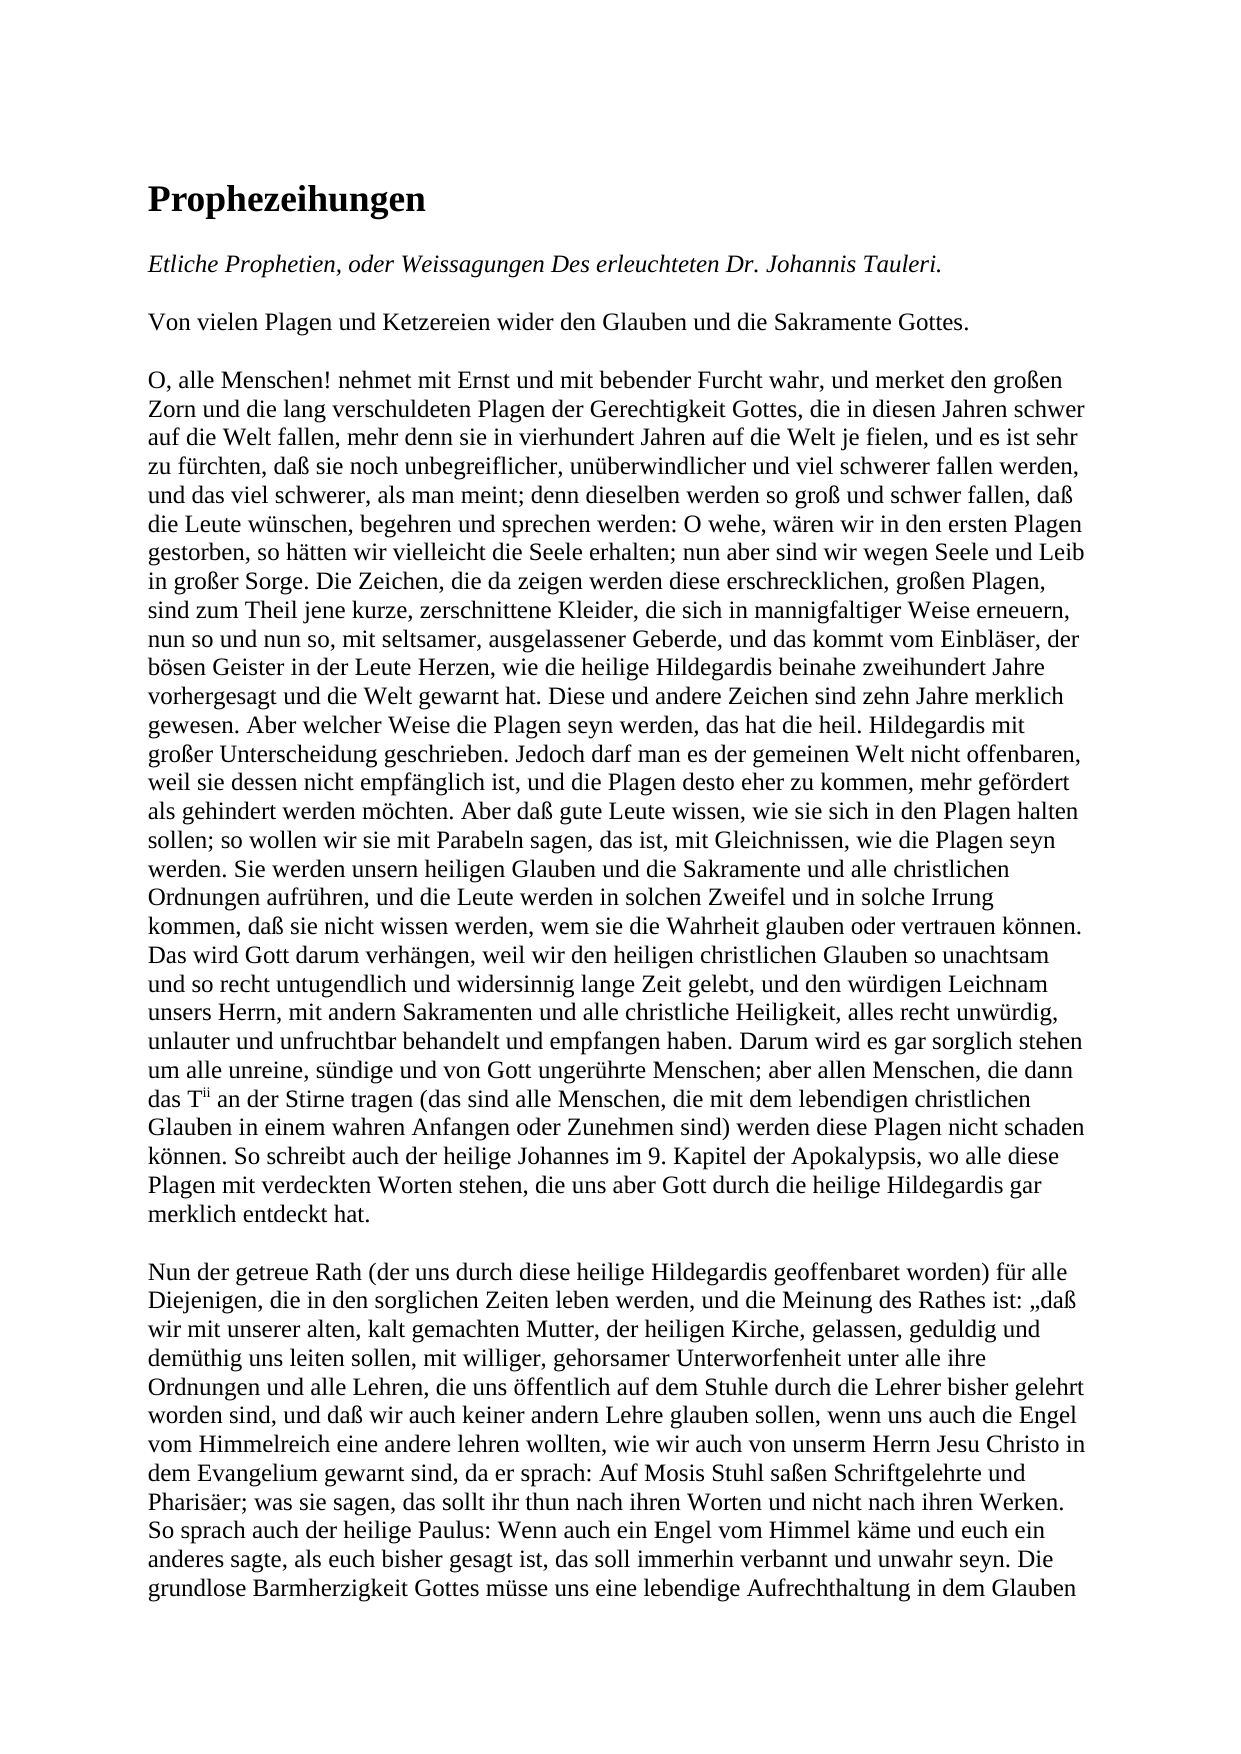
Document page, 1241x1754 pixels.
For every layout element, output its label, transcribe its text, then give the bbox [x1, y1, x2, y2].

text Von vielen Plagen und Ketzereien wider den Glauben und die Sakramente Gottes. [148, 307, 1093, 336]
text Etliche Prophetien, oder Weissagungen Des erleuchteten Dr. Johannis Tauleri. [148, 249, 1093, 278]
subtitle Prophezeihungen [148, 177, 1093, 220]
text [148, 1257, 1093, 1602]
text O, alle Menschen! nehmet mit Ernst und mit bebender Furcht wahr, und merket den großen Zorn und die lang verschuldeten Plagen der Gerechtigkeit Gottes, die in diesen Jahren schwer auf die Welt fallen, mehr denn sie in vierhundert Jahren auf die Welt je fielen, und es ist sehr zu fürchten, daß sie noch unbegreiflicher, unüberwindlicher und viel schwerer fallen werden, und das viel schwerer, als man meint; denn dieselben werden so groß und schwer fallen, daß die Leute wünschen, begehren und sprechen werden: O wehe, wären wir in den ersten Plagen gestorben, so hätten wir vielleicht die Seele erhalten; nun aber sind wir wegen Seele und Leib in großer Sorge. Die Zeichen, die da zeigen werden diese erschrecklichen, großen Plagen, sind zum Theil jene kurze, zerschnittene Kleider, die sich in mannigfaltiger Weise erneuern, nun so und nun so, mit seltsamer, ausgelassener Geberde, und das kommt vom Einbläser, der bösen Geister in der Leute Herzen, wie die heilige Hildegardis beinahe zweihundert Jahre vorhergesagt und die Welt gewarnt hat. Diese und andere Zeichen sind zehn Jahre merklich gewesen. Aber welcher Weise die Plagen seyn werden, das hat die heil. Hildegardis mit großer Unterscheidung geschrieben. Jedoch darf man es der gemeinen Welt nicht offenbaren, weil sie dessen nicht empfänglich ist, und die Plagen desto eher zu kommen, mehr gefördert als gehindert werden möchten. Aber daß gute Leute wissen, wie sie sich in den Plagen halten sollen; so wollen wir sie mit Parabeln sagen, das ist, mit Gleichnissen, wie die Plagen seyn werden. Sie werden unsern heiligen Glauben und die Sakramente und alle christlichen Ordnungen aufrühren, und die Leute werden in solchen Zweifel und in solche Irrung kommen, daß sie nicht wissen werden, wem sie die Wahrheit glauben oder vertrauen können. Das wird Gott darum verhängen, weil wir den heiligen christlichen Glauben so unachtsam und so recht untugendlich und widersinnig lange Zeit gelebt, und den würdigen Leichnam unsers Herrn, mit andern Sakramenten und alle christliche Heiligkeit, alles recht unwürdig, unlauter und unfruchtbar behandelt und empfangen haben. Darum wird es gar sorglich stehen um alle unreine, sündige und von Gott ungerührte Menschen; aber allen Menschen, die dann das T an der Stirne tragen (das sind alle Menschen, die mit dem lebendigen christlichen Glauben in einem wahren Anfangen oder Zunehmen sind) werden diese Plagen nicht schaden können. So schreibt auch der heilige Johannes im 9. Kapitel der Apokalypsis, wo alle diese Plagen mit verdeckten Worten stehen, die uns aber Gott durch die heilige Hildegardis gar merklich entdeckt hat. [148, 365, 1093, 1227]
